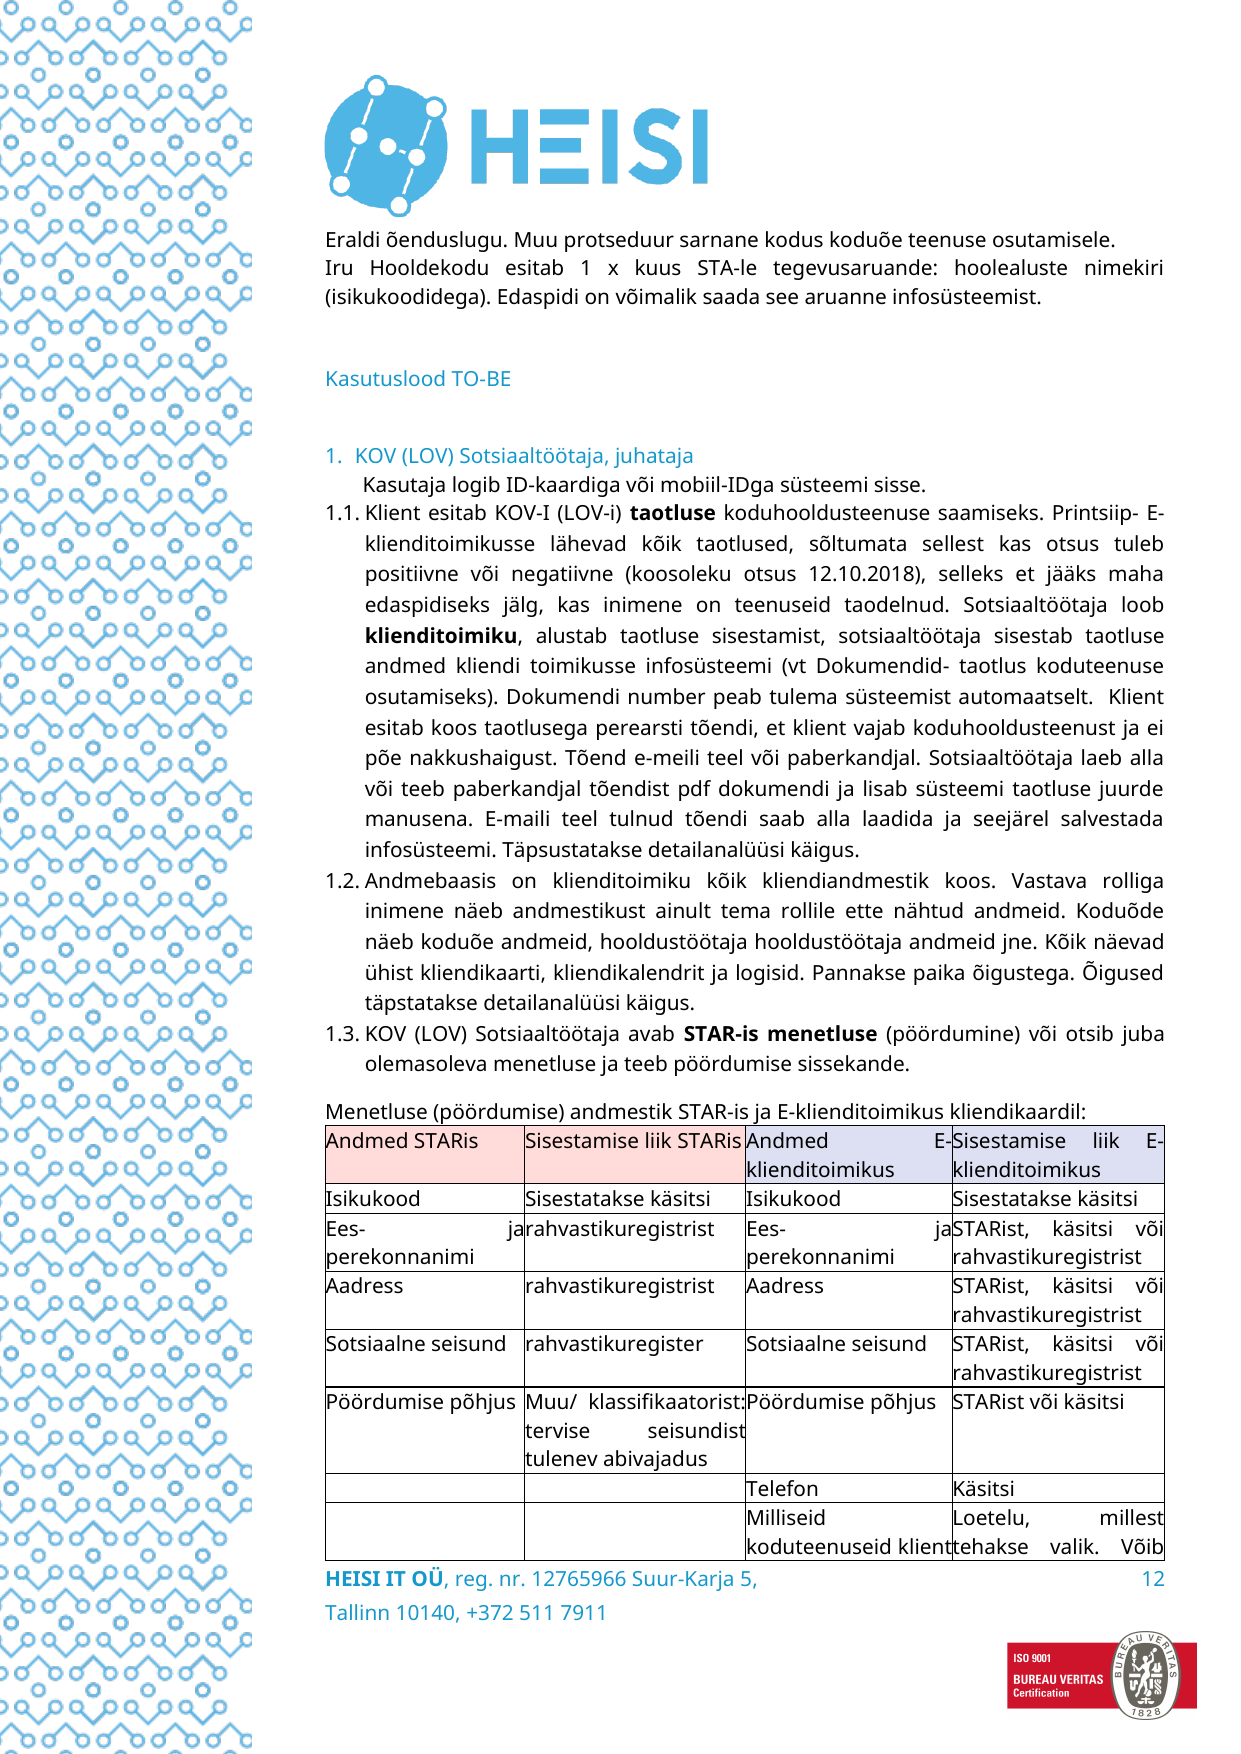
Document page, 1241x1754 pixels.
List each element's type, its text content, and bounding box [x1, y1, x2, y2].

table_cell Käsitsi [953, 1474, 1164, 1502]
table_cell STARist, käsitsi või rahvastikuregistrist [953, 1330, 1164, 1386]
table_cell Sisestatakse käsitsi [525, 1184, 745, 1213]
table_cell Aadress [746, 1272, 952, 1328]
table_cell Telefon [746, 1474, 952, 1502]
table_cell Pöördumise põhjus [326, 1388, 524, 1473]
picture [324, 75, 708, 217]
table_cell Aadress [326, 1272, 524, 1328]
list Klient esitab KOV-I (LOV-i) taotluse koduhooldusteenuse saamiseks. Printsiip- E-klienditoimikusse lähevad kõik taotlused, sõltumata sellest kas otsus tuleb positiivne või negatiivne (koosoleku otsus 12.10.2018), selleks et jääks maha edaspidiseks jälg, kas inimene on teenuseid taodelnud. Sotsiaaltöötaja loob klienditoimiku, alustab taotluse sisestamist, sotsiaaltöötaja sisestab taotluse andmed kliendi toimikusse infosüsteemi (vt Dokumendid- taotlus koduteenuse osutamiseks). Dokumendi number peab tulema süsteemist automaatselt. Klient esitab koos taotlusega perearsti tõendi, et klient vajab koduhooldusteenust ja ei põe nakkushaigust. Tõend e-meili teel või paberkandjal. Sotsiaaltöötaja laeb alla või teeb paberkandjal tõendist pdf dokumendi ja lisab süsteemi taotluse juurde manusena. E-maili teel tulnud tõendi saab alla laadida ja seejärel salvestada infosüsteemi. Täpsustatakse detailanalüüsi käigus. [325, 498, 1165, 864]
table_cell Isikukood [326, 1184, 524, 1213]
table_cell Ees- ja perekonnanimi [326, 1214, 524, 1271]
table_cell Sotsiaalne seisund [746, 1330, 952, 1386]
table_cell Milliseid koduteenuseid klient soovib saada: Klient valib, teeb linnukesed. Võib valida mitu. [746, 1503, 952, 1560]
table_header Sisestamise liik STARis [525, 1126, 745, 1183]
table_cell STARist, käsitsi või rahvastikuregistrist [953, 1272, 1164, 1328]
text Eraldi õenduslugu. Muu protseduur sarnane kodus koduõe teenuse osutamisele. [325, 225, 1165, 253]
table_cell STARist või käsitsi [953, 1388, 1164, 1473]
text Menetluse (pöördumise) andmestik STAR-is ja E-klienditoimikus kliendikaardil: [325, 1097, 1165, 1125]
table_header Sisestamise liik E-klienditoimikus [953, 1126, 1164, 1183]
table_cell [525, 1474, 745, 1502]
text Iru Hooldekodu esitab 1 x kuus STA-le tegevusaruande: hoolealuste nimekiri (isikukoodidega). Edaspidi on võimalik saada see aruanne infosüsteemist. [325, 253, 1165, 310]
table_cell Sisestatakse käsitsi [953, 1184, 1164, 1213]
subtitle KOV (LOV) Sotsiaaltöötaja, juhataja [325, 441, 1165, 470]
text Kasutaja logib ID-kaardiga või mobiil-IDga süsteemi sisse. [362, 470, 1165, 498]
table_cell [525, 1503, 745, 1560]
table_header Andmed STARis [326, 1126, 524, 1183]
table_cell Loetelu, millest tehakse valik. Võib mitu valida. [953, 1503, 1164, 1560]
table_cell Isikukood [746, 1184, 952, 1213]
list KOV (LOV) Sotsiaaltöötaja avab STAR-is menetluse (pöördumine) või otsib juba olemasoleva menetluse ja teeb pöördumise sissekande. [325, 1019, 1165, 1078]
table_header Andmed E-klienditoimikus [746, 1126, 952, 1183]
table_cell Pöördumise põhjus [746, 1388, 952, 1473]
table_cell [326, 1474, 524, 1502]
table_cell [326, 1503, 524, 1560]
table_cell Muu/ klassifikaatorist: tervise seisundist tulenev abivajadus [525, 1388, 745, 1473]
table_cell rahvastikuregister [525, 1330, 745, 1386]
table_cell rahvastikuregistrist [525, 1272, 745, 1328]
list Andmebaasis on klienditoimiku kõik kliendiandmestik koos. Vastava rolliga inimene näeb andmestikust ainult tema rollile ette nähtud andmeid. Koduõde näeb koduõe andmeid, hooldustöötaja hooldustöötaja andmeid jne. Kõik näevad ühist kliendikaarti, kliendikalendrit ja logisid. Pannakse paika õigustega. Õigused täpstatakse detailanalüüsi käigus. [325, 866, 1165, 1017]
picture [1007, 1631, 1197, 1720]
table_cell rahvastikuregistrist [525, 1214, 745, 1271]
table_cell STARist, käsitsi või rahvastikuregistrist [953, 1214, 1164, 1271]
subtitle Kasutuslood TO-BE [325, 364, 1165, 392]
table_cell Ees- ja perekonnanimi [746, 1214, 952, 1271]
table_cell Sotsiaalne seisund [326, 1330, 524, 1386]
